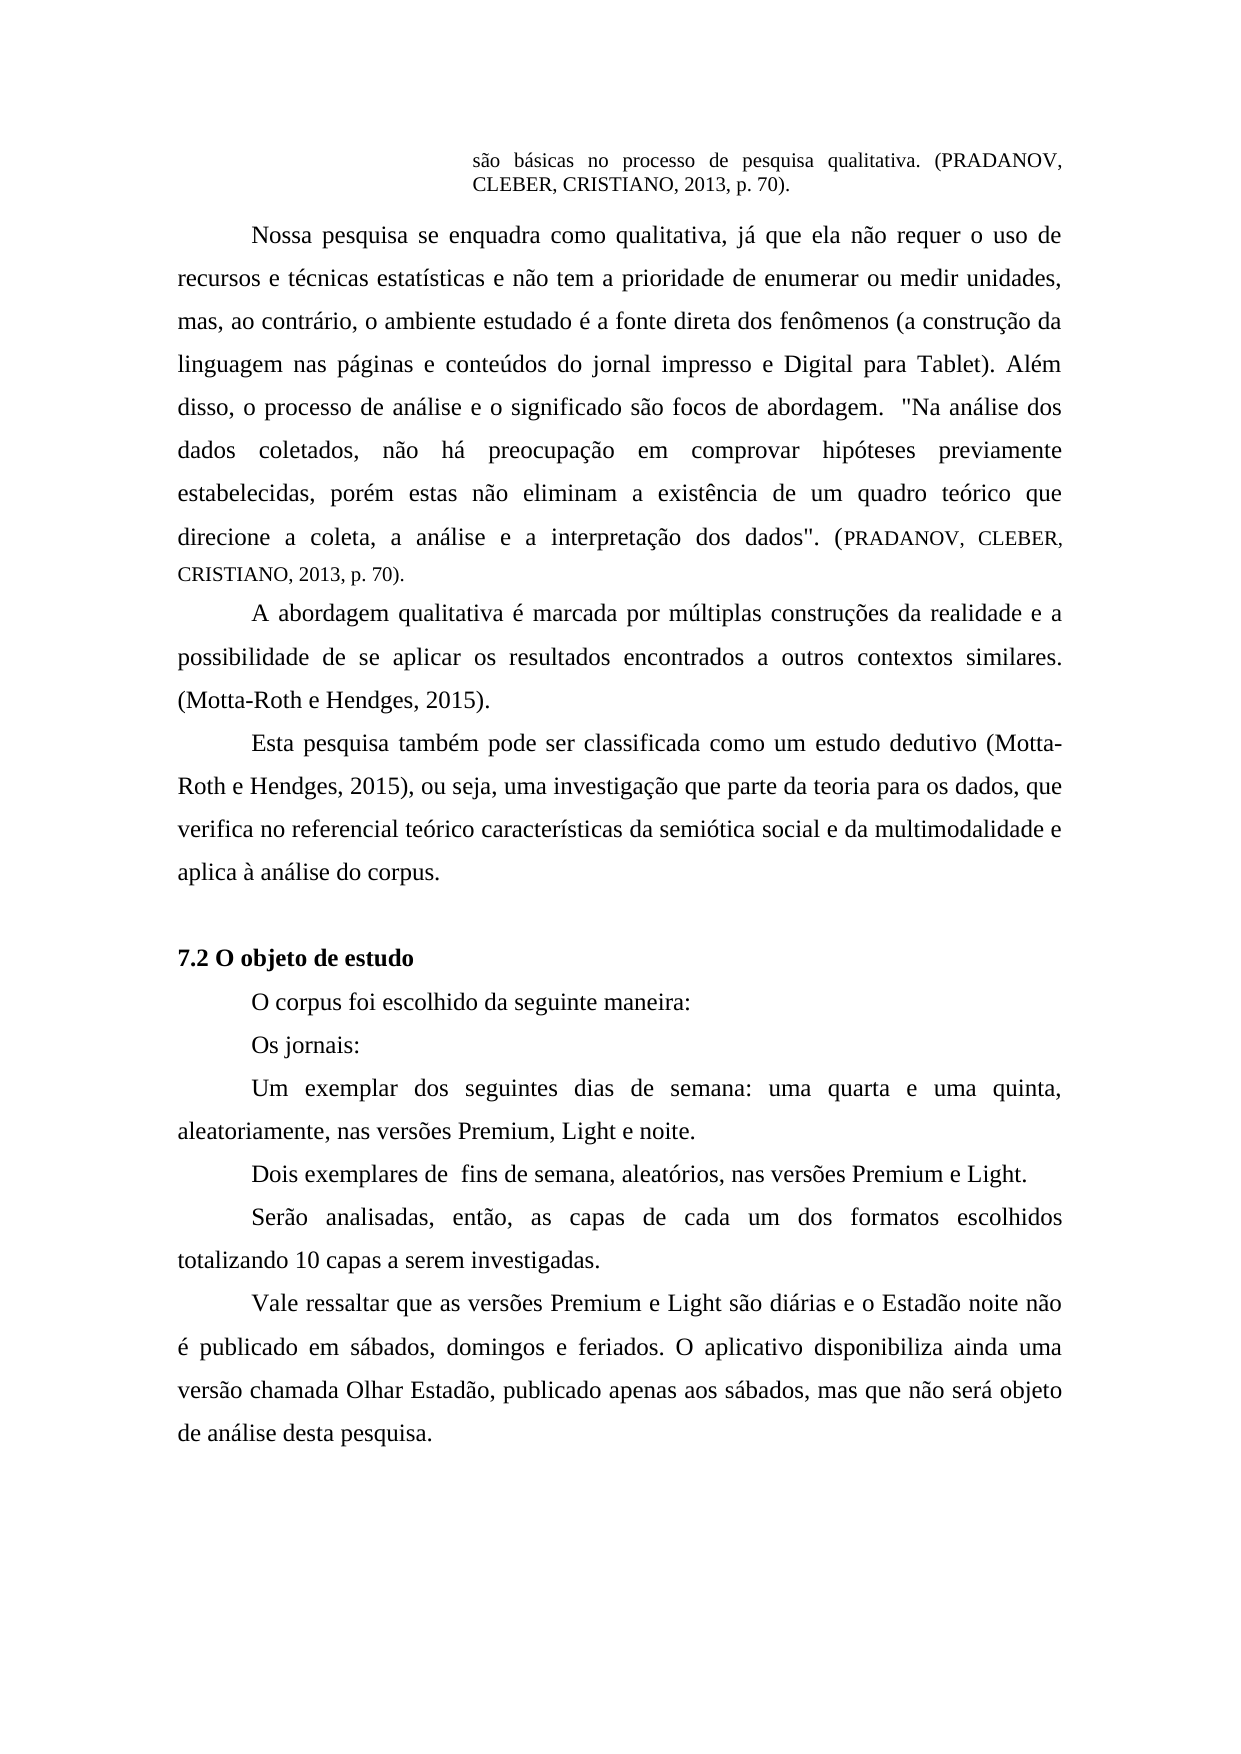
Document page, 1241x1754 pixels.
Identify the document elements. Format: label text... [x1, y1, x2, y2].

text O corpus foi escolhido da seguinte maneira: [177, 987, 1063, 1015]
text Um exemplar dos seguintes dias de semana: uma quarta e uma quinta, aleatoriamente, nas versões Premium, Light e noite. [177, 1073, 1063, 1145]
text Dois exemplares de fins de semana, aleatórios, nas versões Premium e Light. [177, 1159, 1063, 1188]
text Esta pesquisa também pode ser classificada como um estudo dedutivo (Motta-Roth e Hendges, 2015), ou seja, uma investigação que parte da teoria para os dados, que verifica no referencial teórico características da semiótica social e da multimodalidade e aplica à análise do corpus. [177, 728, 1063, 886]
text Vale ressaltar que as versões Premium e Light são diárias e o Estadão noite não é publicado em sábados, domingos e feriados. O aplicativo disponibiliza ainda uma versão chamada Olhar Estadão, publicado apenas aos sábados, mas que não será objeto de análise desta pesquisa. [177, 1288, 1063, 1447]
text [472, 148, 1063, 196]
text Os jornais: [177, 1030, 1063, 1058]
text Serão analisadas, então, as capas de cada um dos formatos escolhidos totalizando 10 capas a serem investigadas. [177, 1202, 1063, 1274]
text 7.2 O objeto de estudo [177, 943, 1063, 972]
text A abordagem qualitativa é marcada por múltiplas construções da realidade e a possibilidade de se aplicar os resultados encontrados a outros contextos similares. (Motta-Roth e Hendges, 2015). [177, 598, 1063, 713]
text Nossa pesquisa se enquadra como qualitativa, já que ela não requer o uso de recursos e técnicas estatísticas e não tem a prioridade de enumerar ou medir unidades, mas, ao contrário, o ambiente estudado é a fonte direta dos fenômenos (a construção da linguagem nas páginas e conteúdos do jornal impresso e Digital para Tablet). Além disso, o processo de análise e o significado são focos de abordagem. "Na análise dos dados coletados, não há preocupação em comprovar hipóteses previamente estabelecidas, porém estas não eliminam a existência de um quadro teórico que direcione a coleta, a análise e a interpretação dos dados". (PRADANOV, CLEBER, CRISTIANO, 2013, p. 70). [177, 220, 1063, 586]
